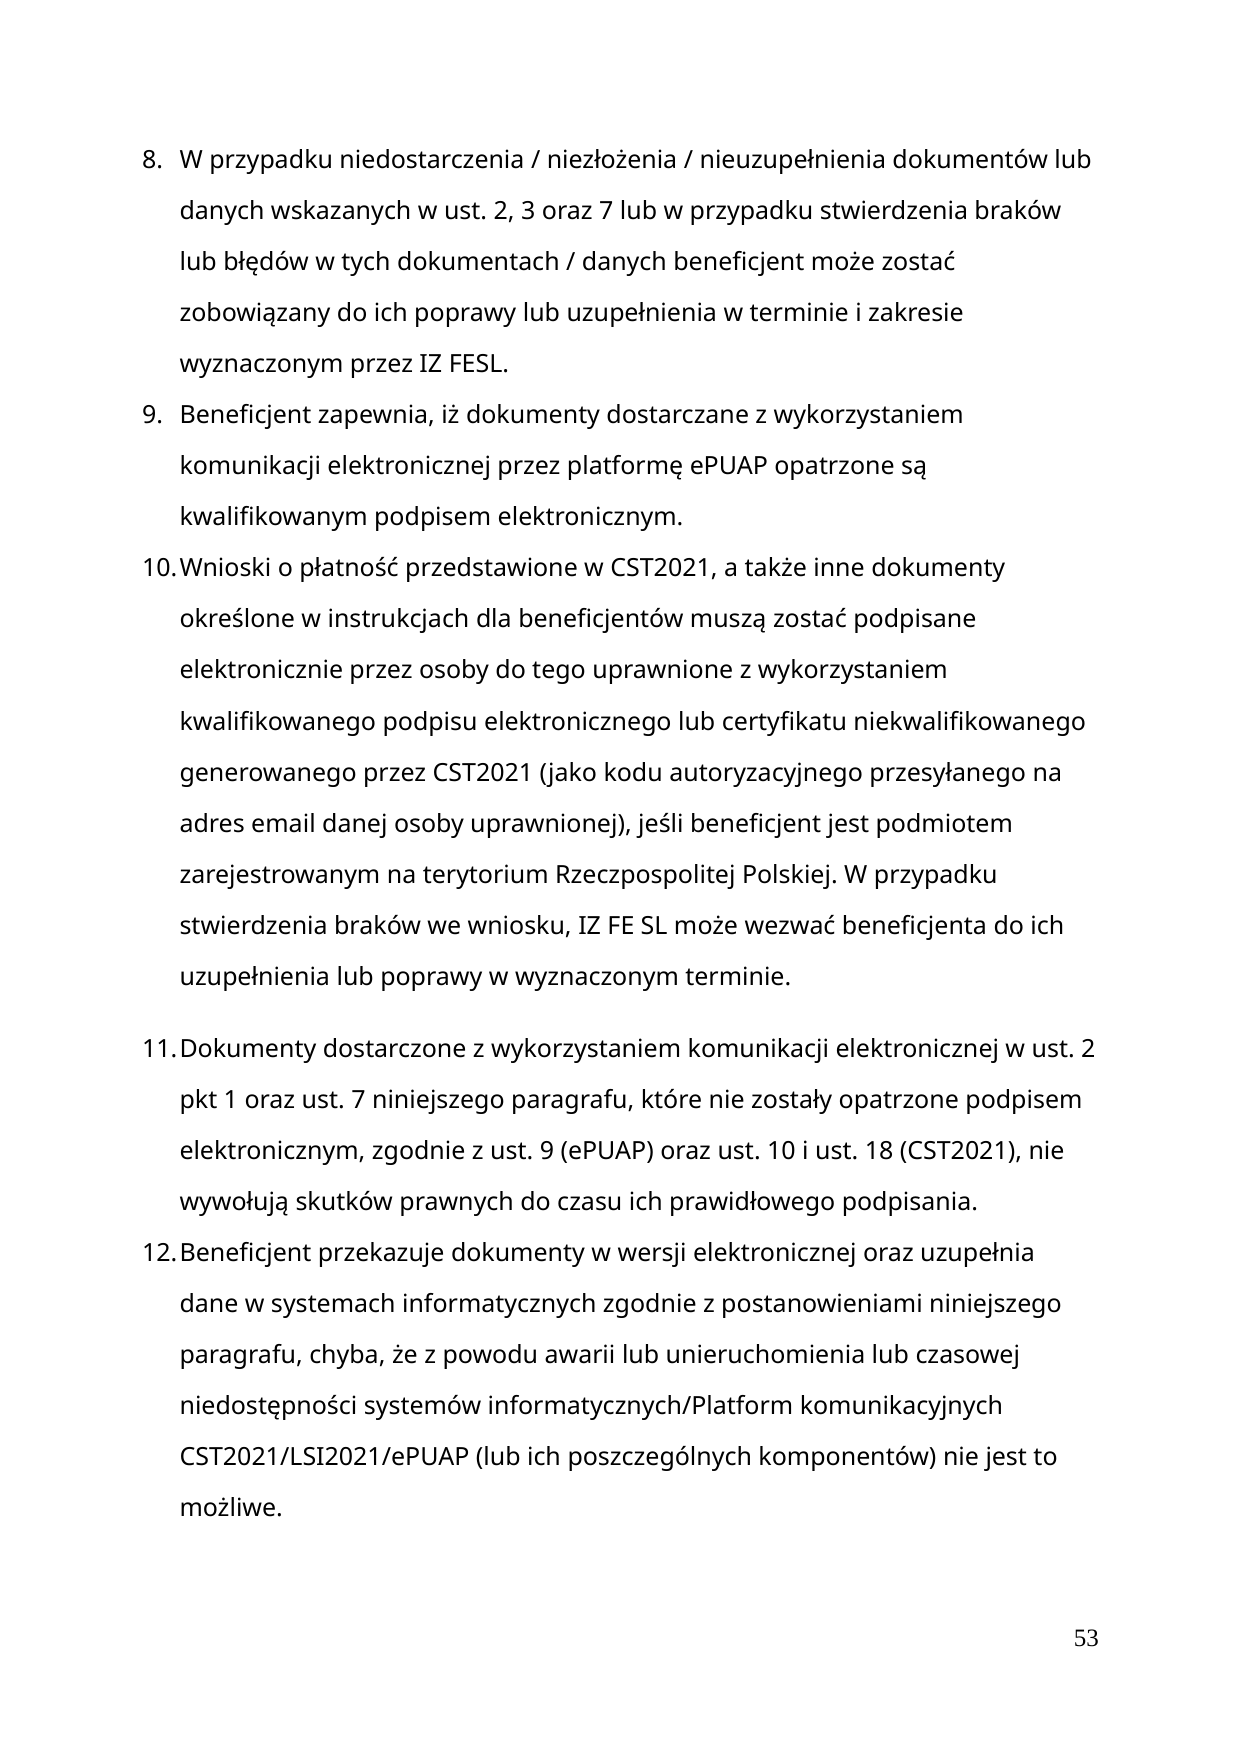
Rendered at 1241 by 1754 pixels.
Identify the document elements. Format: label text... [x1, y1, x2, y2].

list Wnioski o płatność przedstawione w CST2021, a także inne dokumenty określone w instrukcjach dla beneficjentów muszą zostać podpisane elektronicznie przez osoby do tego uprawnione z wykorzystaniem kwalifikowanego podpisu elektronicznego lub certyfikatu niekwalifikowanego generowanego przez CST2021 (jako kodu autoryzacyjnego przesyłanego na adres email danej osoby uprawnionej), jeśli beneficjent jest podmiotem zarejestrowanym na terytorium Rzeczpospolitej Polskiej. W przypadku stwierdzenia braków we wniosku, IZ FE SL może wezwać beneficjenta do ich uzupełnienia lub poprawy w wyznaczonym terminie. [142, 550, 1098, 992]
list W przypadku niedostarczenia / niezłożenia / nieuzupełnienia dokumentów lub danych wskazanych w ust. 2, 3 oraz 7 lub w przypadku stwierdzenia braków lub błędów w tych dokumentach / danych beneficjent może zostać zobowiązany do ich poprawy lub uzupełnienia w terminie i zakresie wyznaczonym przez IZ FESL. [142, 142, 1098, 380]
list Beneficjent przekazuje dokumenty w wersji elektronicznej oraz uzupełnia dane w systemach informatycznych zgodnie z postanowieniami niniejszego paragrafu, chyba, że z powodu awarii lub unieruchomienia lub czasowej niedostępności systemów informatycznych/Platform komunikacyjnych CST2021/LSI2021/ePUAP (lub ich poszczególnych komponentów) nie jest to możliwe. [142, 1234, 1098, 1524]
list Dokumenty dostarczone z wykorzystaniem komunikacji elektronicznej w ust. 2 pkt 1 oraz ust. 7 niniejszego paragrafu, które nie zostały opatrzone podpisem elektronicznym, zgodnie z ust. 9 (ePUAP) oraz ust. 10 i ust. 18 (CST2021), nie wywołują skutków prawnych do czasu ich prawidłowego podpisania. [142, 1030, 1098, 1217]
list Beneficjent zapewnia, iż dokumenty dostarczane z wykorzystaniem komunikacji elektronicznej przez platformę ePUAP opatrzone są kwalifikowanym podpisem elektronicznym. [142, 397, 1098, 533]
